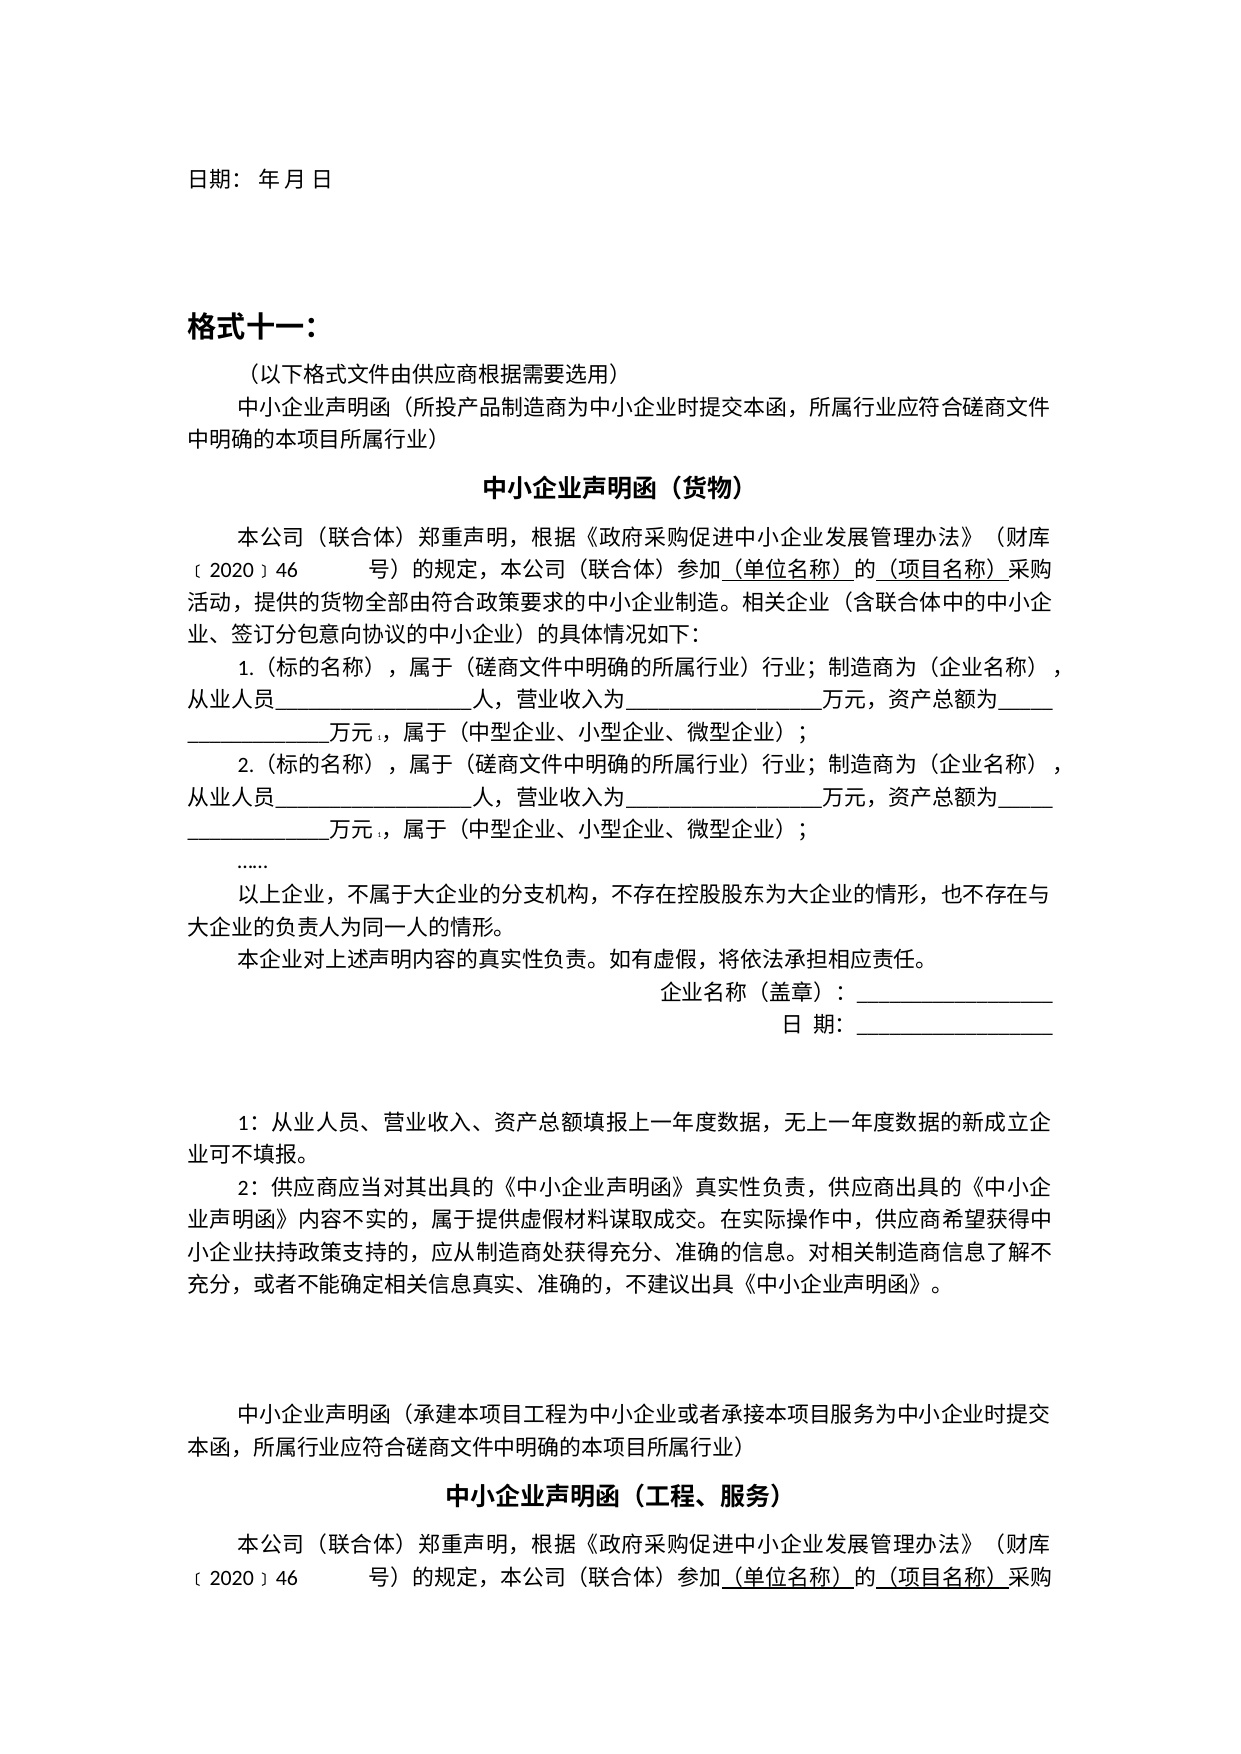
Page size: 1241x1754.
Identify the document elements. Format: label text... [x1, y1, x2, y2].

text 中小企业声明函（工程、服务） [187, 1462, 1053, 1527]
text 本企业对上述声明内容的真实性负责。如有虚假，将依法承担相应责任。 [187, 942, 1053, 974]
text 1.（标的名称），属于（磋商文件中明确的所属行业）行业；制造商为（企业名称），从业人员__________________人，营业收入为__________________万元，资产总额为__________________万元1，属于（中型企业、小型企业、微型企业）； [187, 649, 1053, 747]
text （以下格式文件由供应商根据需要选用） [187, 357, 1053, 389]
text 2：供应商应当对其出具的《中小企业声明函》真实性负责，供应商出具的《中小企业声明函》内容不实的，属于提供虚假材料谋取成交。在实际操作中，供应商希望获得中小企业扶持政策支持的，应从制造商处获得充分、准确的信息。对相关制造商信息了解不充分，或者不能确定相关信息真实、准确的，不建议出具《中小企业声明函》。 [187, 1169, 1053, 1299]
text 中小企业声明函（承建本项目工程为中小企业或者承接本项目服务为中小企业时提交本函，所属行业应符合磋商文件中明确的本项目所属行业） [187, 1397, 1053, 1462]
text 中小企业声明函（货物） [187, 454, 1053, 519]
text 日期： 年 月 日 [187, 162, 1053, 194]
text 中小企业声明函（所投产品制造商为中小企业时提交本函，所属行业应符合磋商文件中明确的本项目所属行业） [187, 389, 1053, 454]
text 1：从业人员、营业收入、资产总额填报上一年度数据，无上一年度数据的新成立企业可不填报。 [187, 1104, 1053, 1169]
text 本公司（联合体）郑重声明，根据《政府采购促进中小企业发展管理办法》（财库﹝2020﹞46 号）的规定，本公司（联合体）参加（单位名称）的（项目名称）采购活动，提供的货物全部由符合政策要求的中小企业制造。相关企业（含联合体中的中小企业、签订分包意向协议的中小企业）的具体情况如下： [187, 519, 1053, 649]
text 日 期：__________________ [187, 1007, 1053, 1039]
text 企业名称（盖章）：__________________ [187, 974, 1053, 1007]
text …… [187, 844, 1053, 877]
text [187, 1527, 1053, 1592]
text 格式十一： [187, 292, 1053, 357]
text 以上企业，不属于大企业的分支机构，不存在控股股东为大企业的情形，也不存在与大企业的负责人为同一人的情形。 [187, 877, 1053, 942]
text 2.（标的名称），属于（磋商文件中明确的所属行业）行业；制造商为（企业名称），从业人员__________________人，营业收入为__________________万元，资产总额为__________________万元1，属于（中型企业、小型企业、微型企业）； [187, 747, 1053, 844]
